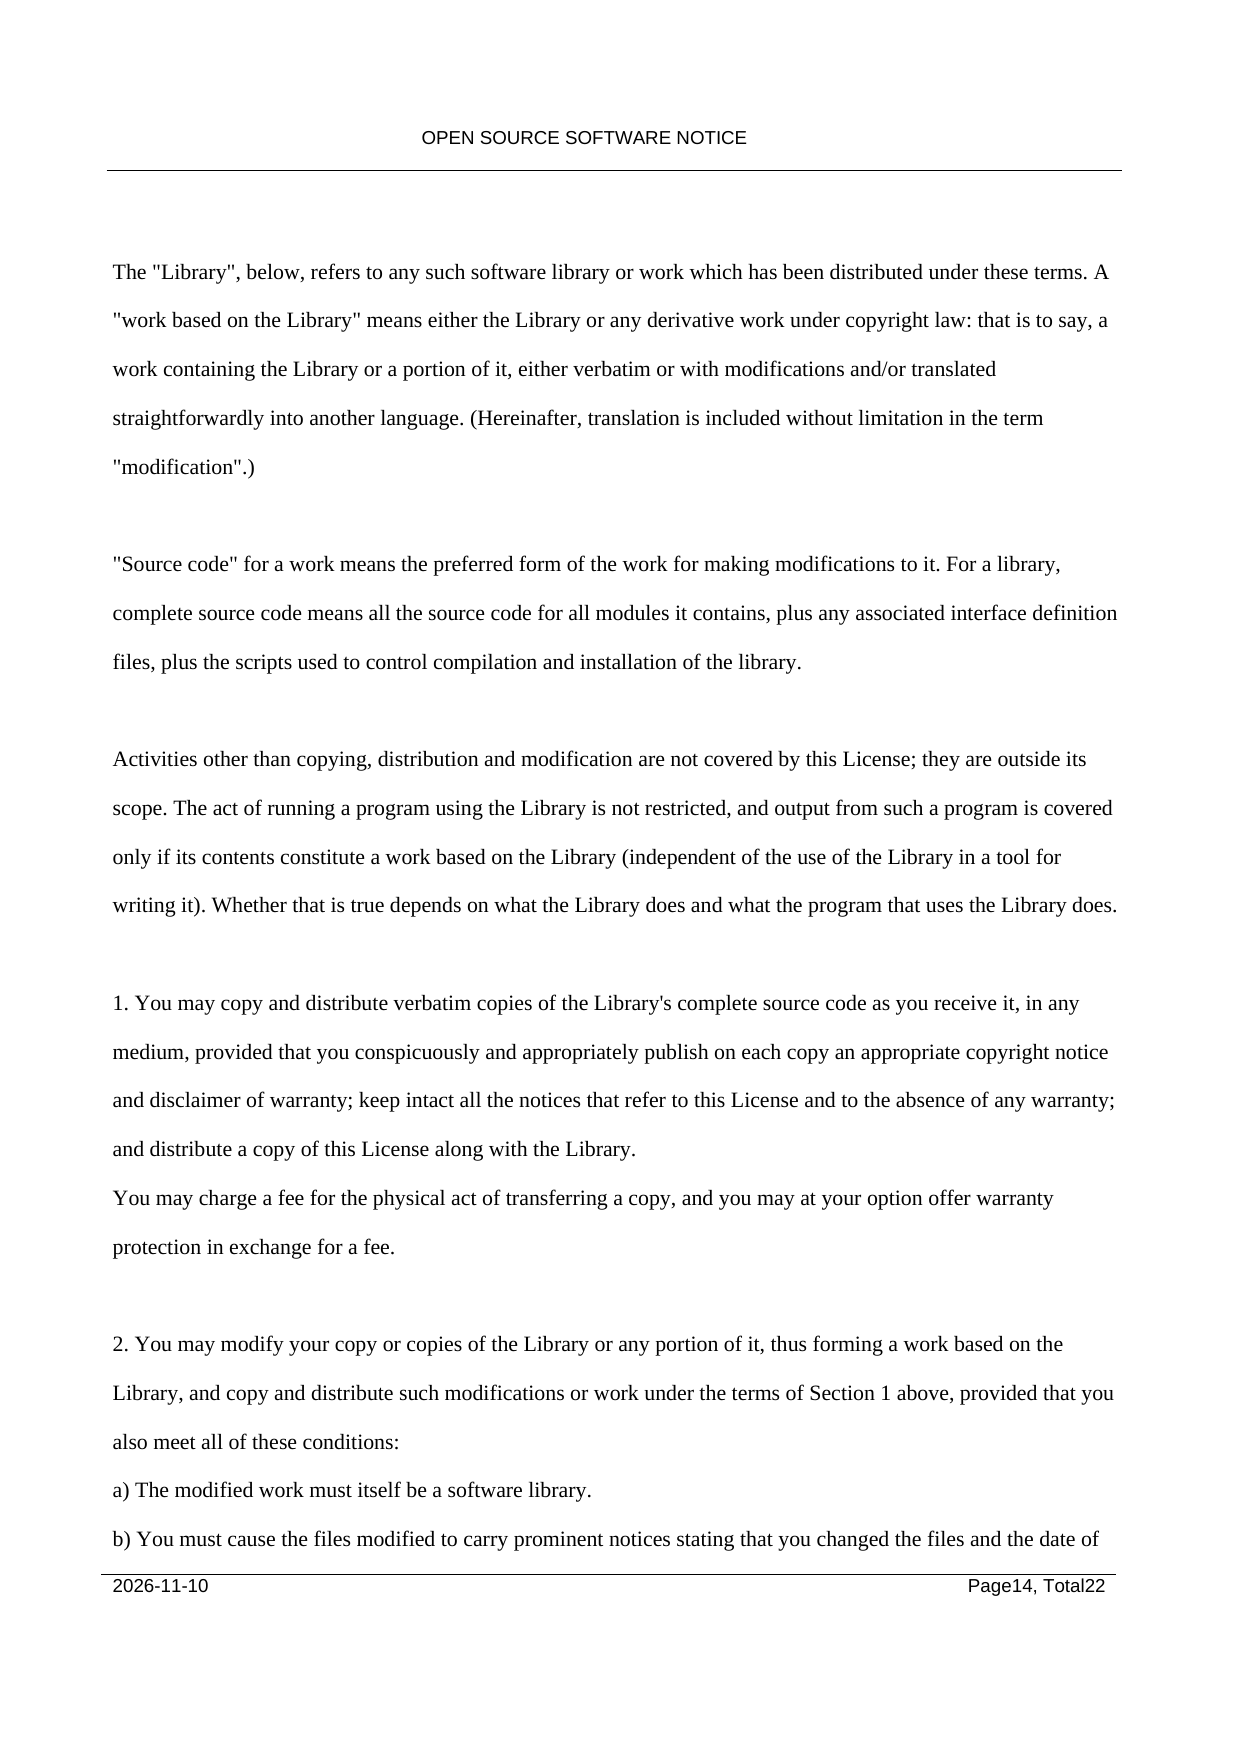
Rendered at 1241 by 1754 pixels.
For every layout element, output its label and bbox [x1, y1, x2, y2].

text [112, 206, 1128, 1555]
